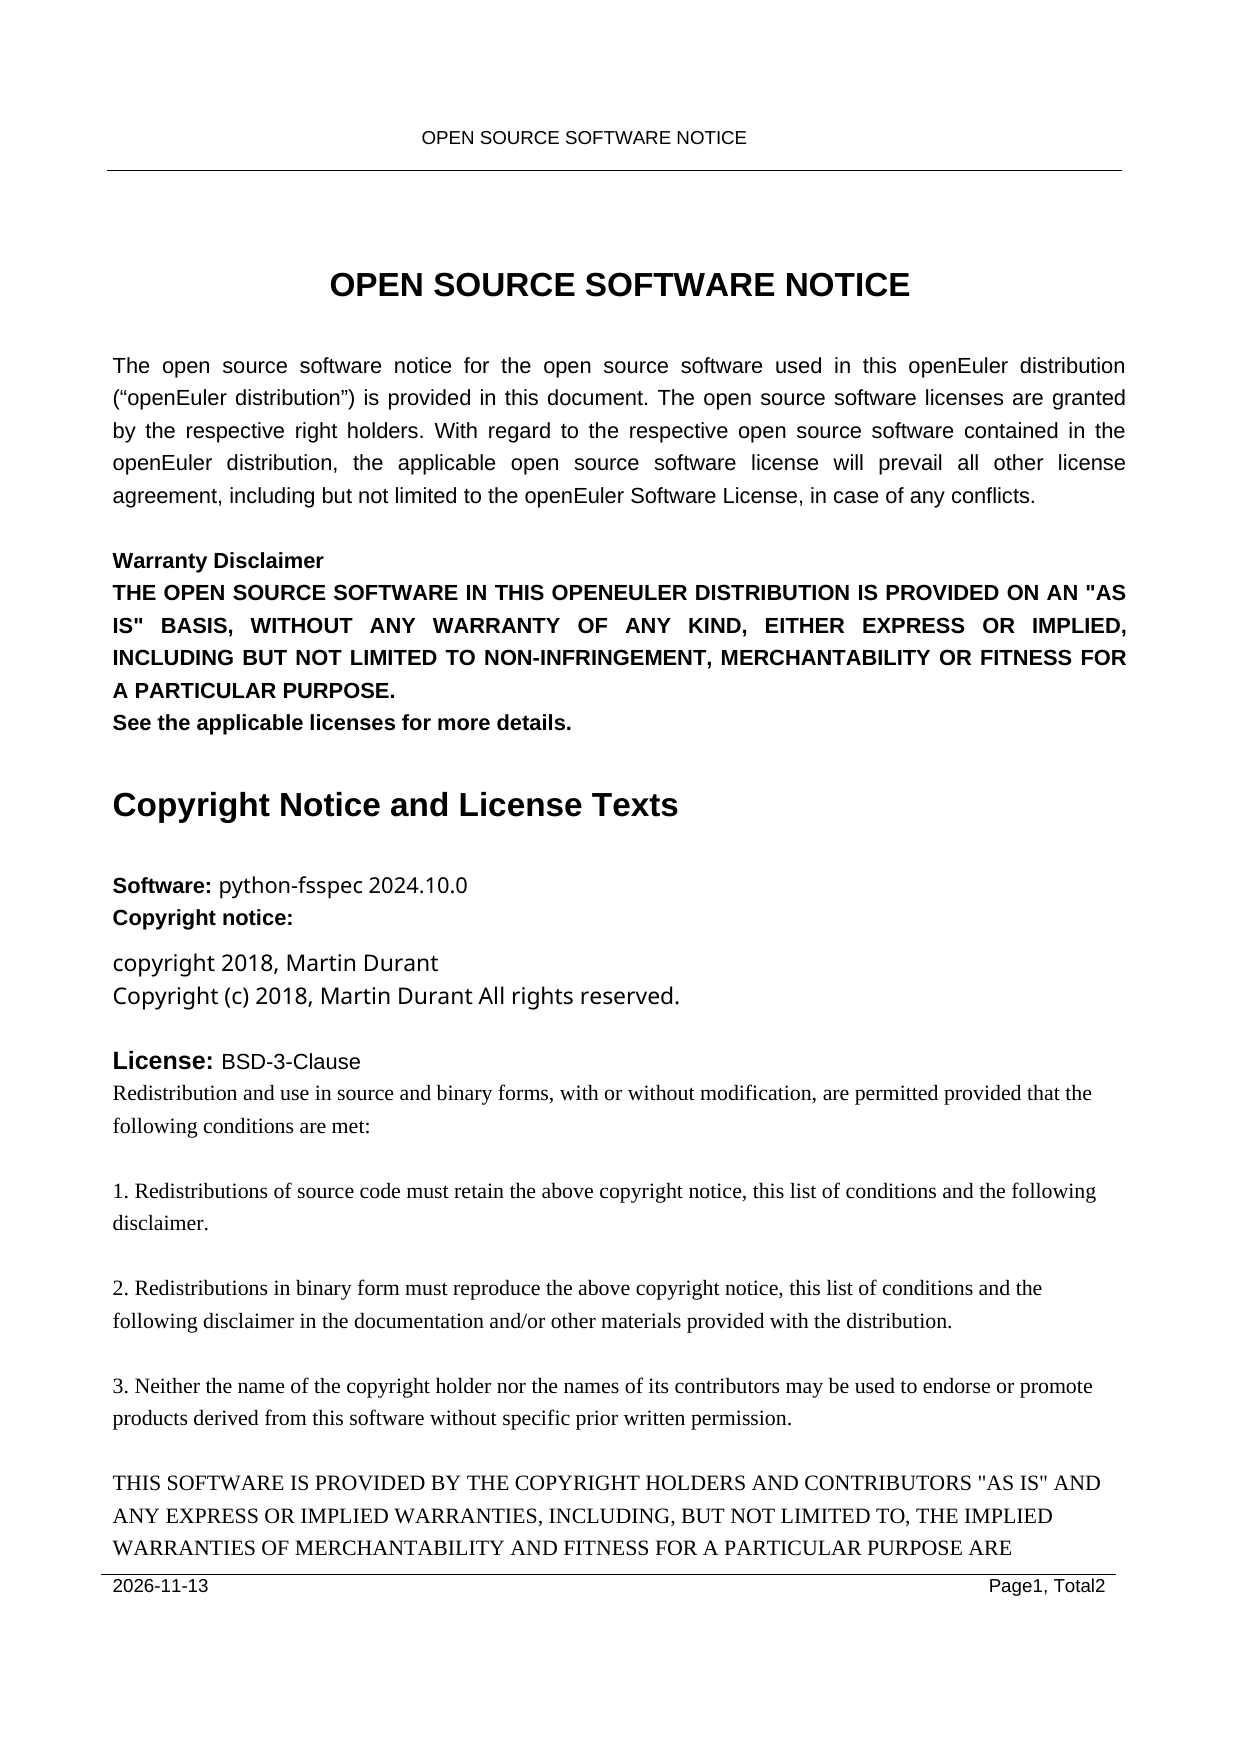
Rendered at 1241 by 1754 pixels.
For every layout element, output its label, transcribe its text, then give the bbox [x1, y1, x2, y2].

text The open source software notice for the open source software used in this openEuler distribution (“openEuler distribution”) is provided in this document. The open source software licenses are granted by the respective right holders. With regard to the respective open source software contained in the openEuler distribution, the applicable open source software license will prevail all other license agreement, including but not limited to the openEuler Software License, in case of any conflicts. [112, 349, 1128, 511]
text OPEN SOURCE SOFTWARE NOTICE [112, 251, 1128, 316]
text THE OPEN SOURCE SOFTWARE IN THIS OPENEULER DISTRIBUTION IS PROVIDED ON AN "AS IS" BASIS, WITHOUT ANY WARRANTY OF ANY KIND, EITHER EXPRESS OR IMPLIED, INCLUDING BUT NOT LIMITED TO NON-INFRINGEMENT, MERCHANTABILITY OR FITNESS FOR A PARTICULAR PURPOSE. See the applicable licenses for more details. [112, 576, 1128, 739]
text Copyright notice: [112, 901, 1128, 934]
text copyright 2018, Martin Durant Copyright (c) 2018, Martin Durant All rights reserved. [112, 947, 1128, 1044]
text Copyright Notice and License Texts [112, 771, 1128, 836]
text Warranty Disclaimer [112, 544, 1128, 576]
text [112, 1077, 1128, 1564]
text License: BSD-3-Clause [112, 1044, 1128, 1077]
title Software: python-fsspec 2024.10.0 [112, 869, 1128, 901]
